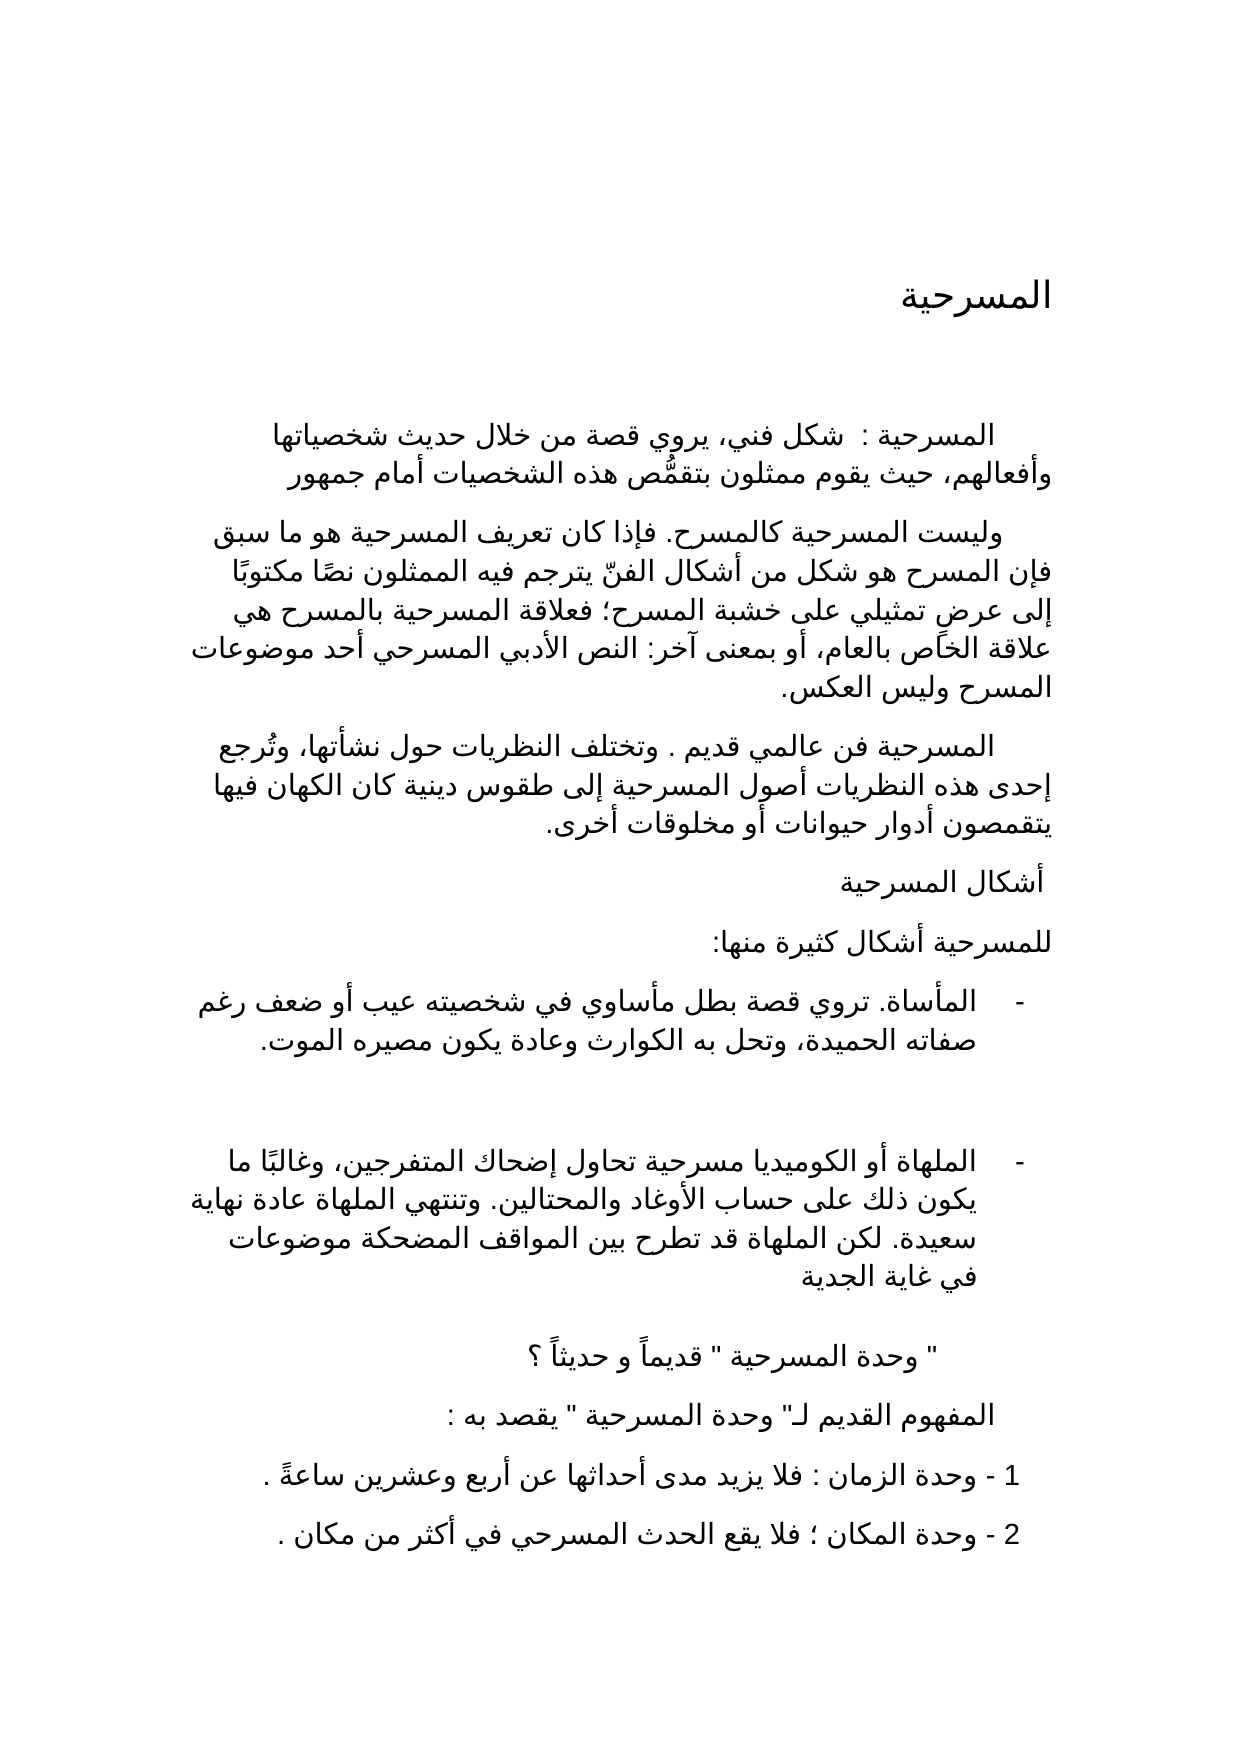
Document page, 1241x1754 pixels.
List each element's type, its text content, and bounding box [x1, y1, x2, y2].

text المسرحية : شكل فني، يروي قصة من خلال حديث شخصياتها وأفعالهم، حيث يقوم ممثلون بتقمُّص هذه الشخصيات أمام جمهور [187, 417, 1053, 489]
list المأساة. تروي قصة بطل مأساوي في شخصيته عيب أو ضعف رغم صفاته الحميدة، وتحل به الكوارث وعادة يكون مصيره الموت. [187, 984, 1015, 1056]
text أشكال المسرحية [187, 865, 1053, 899]
list الملهاة أو الكوميديا مسرحية تحاول إضحاك المتفرجين، وغالبًا ما يكون ذلك على حساب الأوغاد والمحتالين. وتنتهي الملهاة عادة نهاية سعيدة. لكن الملهاة قد تطرح بين المواقف المضحكة موضوعات في غاية الجدية [187, 1144, 1015, 1293]
text 2 - وحدة المكان ؛ فلا يقع الحدث المسرحي في أكثر من مكان . [187, 1517, 1053, 1551]
list " وحدة المسرحية " قديماً و حديثاً ؟ [187, 1339, 978, 1372]
text وليست المسرحية كالمسرح. فإذا كان تعريف المسرحية هو ما سبق فإن المسرح هو شكل من أشكال الفنّ يترجم فيه الممثلون نصًا مكتوبًا إلى عرضٍ تمثيلي على خشبة المسرح؛ فعلاقة المسرحية بالمسرح هي علاقة الخاص بالعام، أو بمعنى آخر: النص الأدبي المسرحي أحد موضوعات المسرح وليس العكس. [187, 515, 1053, 703]
text المسرحية [187, 273, 1053, 317]
text المفهوم القديم لـ" وحدة المسرحية " يقصد به : [187, 1398, 1053, 1432]
text المسرحية فن عالمي قديم . وتختلف النظريات حول نشأتها، وتُرجع إحدى هذه النظريات أصول المسرحية إلى طقوس دينية كان الكهان فيها يتقمصون أدوار حيوانات أو مخلوقات أخرى. [187, 729, 1053, 839]
text للمسرحية أشكال كثيرة منها: [187, 925, 1053, 958]
text 1 - وحدة الزمان : فلا يزيد مدى أحداثها عن أربع وعشرين ساعةً . [187, 1458, 1053, 1491]
